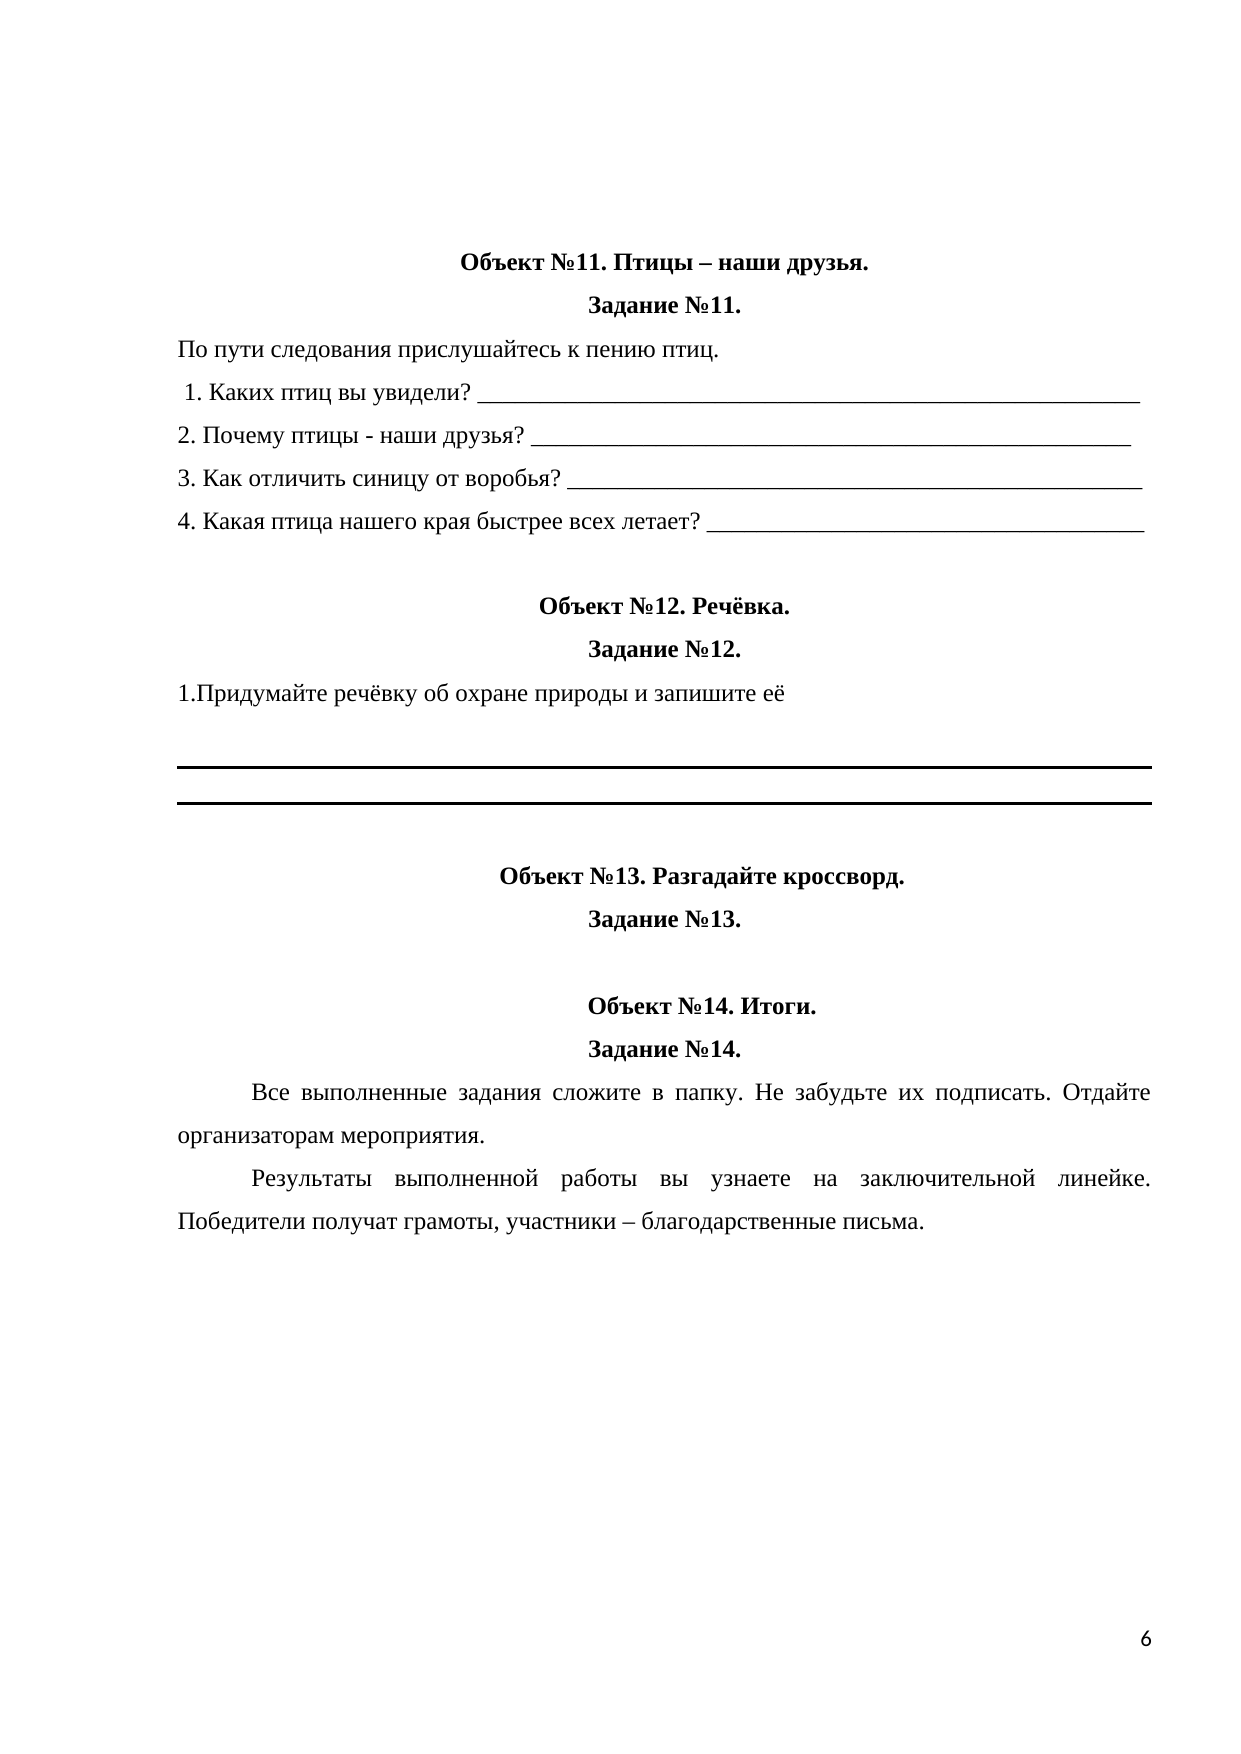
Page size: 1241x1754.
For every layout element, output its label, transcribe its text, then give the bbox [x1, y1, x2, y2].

list Все выполненные задания сложите в папку. Не забудьте их подписать. Отдайте организаторам мероприятия. [177, 1077, 1152, 1149]
text 2. Почему птицы - наши друзья? ________________________________________________ [177, 420, 1152, 449]
text Задание №11. [177, 291, 1152, 319]
text Задание №12. [177, 634, 1152, 663]
text 1.Придумайте речёвку об охране природы и запишите её [177, 678, 1152, 706]
text Объект №12. Речёвка. [177, 591, 1152, 620]
text По пути следования прислушайтесь к пению птиц. [177, 334, 1152, 362]
text 1. Каких птиц вы увидели? _____________________________________________________ [177, 377, 1152, 406]
list Объект №14. Итоги. [252, 991, 1152, 1019]
text Объект №11. Птицы – наши друзья. [177, 247, 1152, 276]
text Задание №14. [177, 1034, 1152, 1063]
text Задание №13. [177, 904, 1152, 933]
text 3. Как отличить синицу от воробья? ______________________________________________ [177, 463, 1152, 492]
list Результаты выполненной работы вы узнаете на заключительной линейке. Победители получат грамоты, участники – благодарственные письма. [177, 1163, 1152, 1235]
list Объект №13. Разгадайте кроссворд. [252, 861, 1152, 890]
text 4. Какая птица нашего края быстрее всех летает? ___________________________________ [177, 506, 1152, 535]
